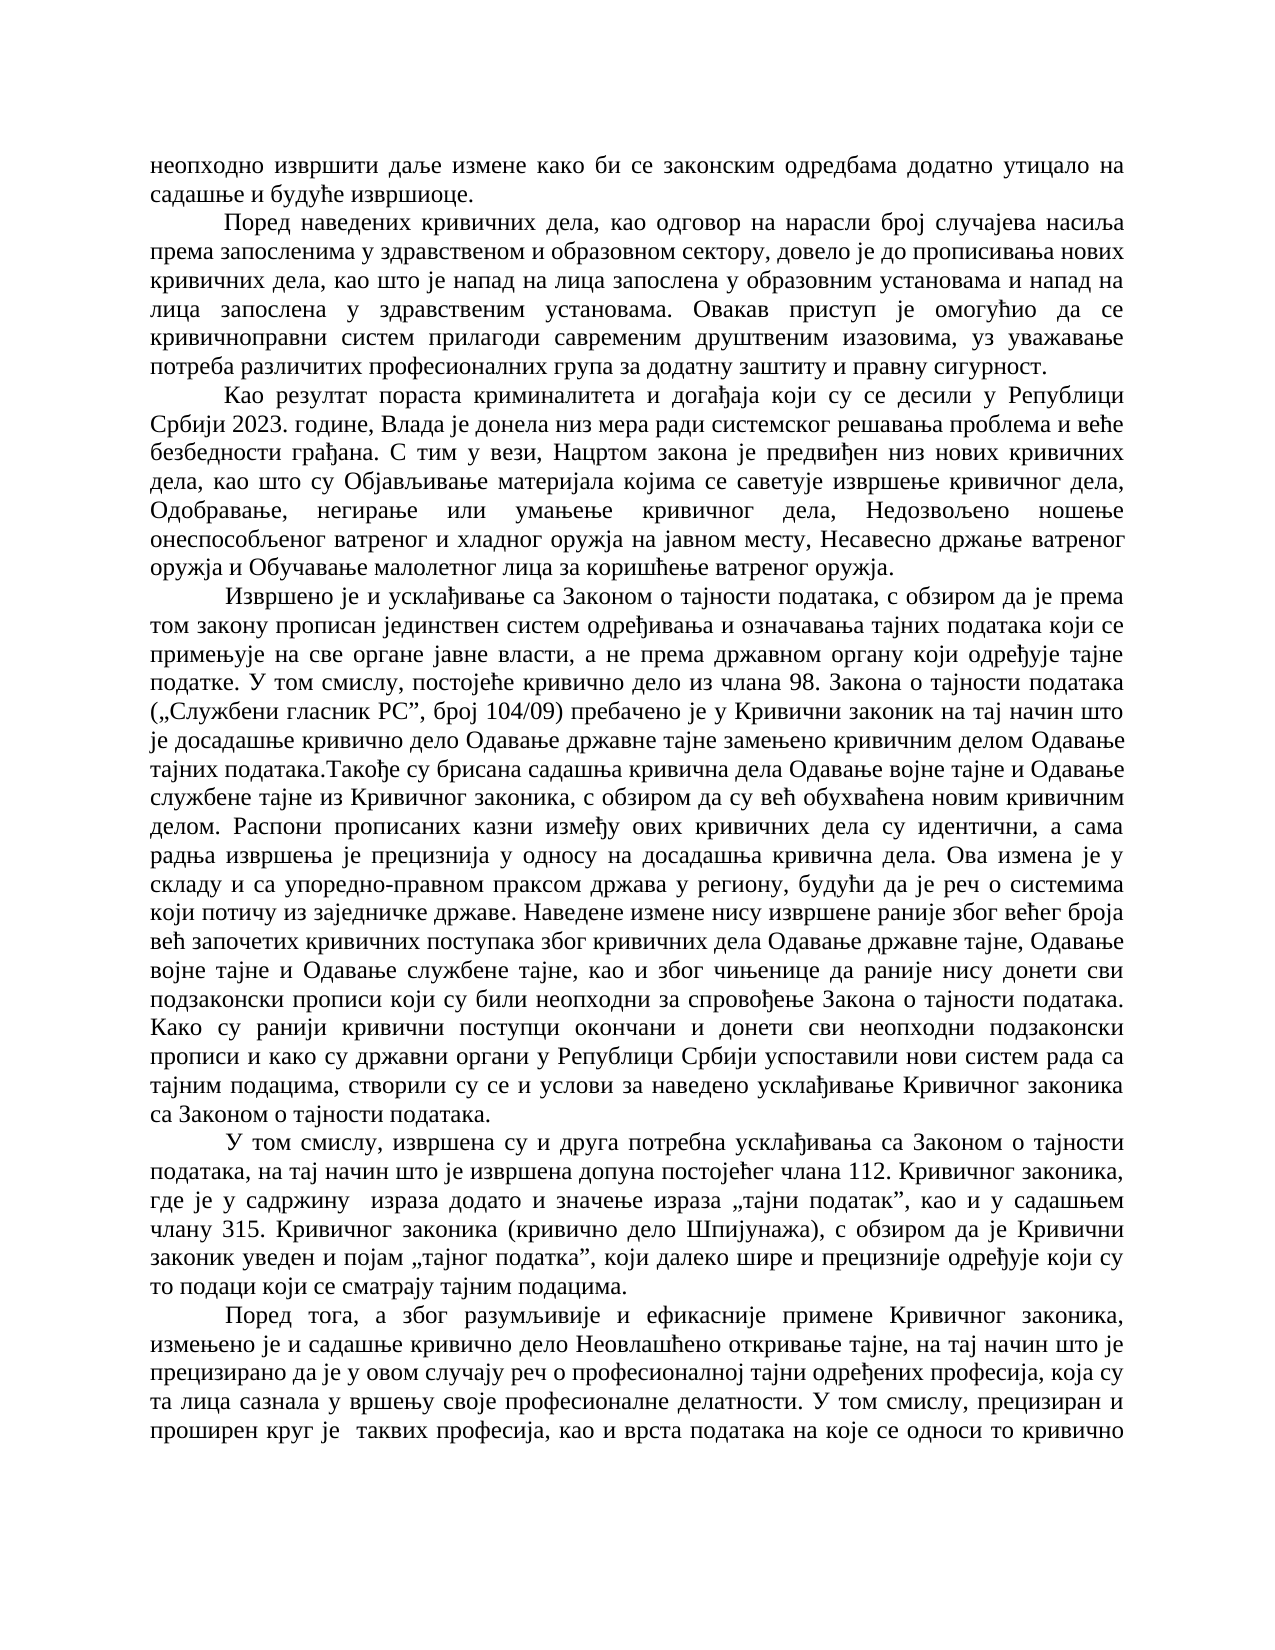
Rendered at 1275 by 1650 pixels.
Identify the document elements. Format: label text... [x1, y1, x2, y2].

text Извршено је и усклађивање са Законом о тајности података, с обзиром да је према том закону прописан јединствен систем одређивања и означавања тајних података који се примењује на све органе јавне власти, а не према државном органу који одређује тајне податке. У том смислу, постојеће кривично дело из члана 98. Закона о тајности података („Службени гласник РС”, број 104/09) пребачено је у Кривични законик на тај начин што је досадашње кривично дело Одавање државне тајне замењено кривичним делом Одавање тајних података.Такође су брисана садашња кривична дела Одавање војне тајне и Одавање службене тајне из Кривичног законика, с обзиром да су већ обухваћена новим кривичним делом. Распони прописаних казни између ових кривичних дела су идентични, а сама радња извршења је прецизнија у односу на досадашња кривична дела. Ова измена је у складу и са упоредно-правном праксом држава у региону, будући да је реч о системима који потичу из заједничке државе. Наведене измене нису извршене раније због већег броја већ започетих кривичних поступака због кривичних дела Одавање државне тајне, Одавање војне тајне и Одавање службене тајне, као и због чињенице да раније нису донети сви подзаконски прописи који су били неопходни за спровођење Закона о тајности података. Како су ранији кривични поступци окончани и донети сви неопходни подзаконски прописи и како су државни органи у Републици Србији успоставили нови систем рада са тајним подацима, створили су се и услови за наведено усклађивање Кривичног законика са Законом о тајности података. [150, 581, 1125, 1127]
text У том смислу, извршена су и друга потребна усклађивања са Законом о тајности података, на тај начин што је извршена допуна постојећег члана 112. Кривичног законика, где је у садржину израза додато и значење израза „тајни податак”, као и у садашњем члану 315. Кривичног законика (кривично дело Шпијунажа), с обзиром да је Кривични законик уведен и појам „тајног податка”, који далеко шире и прецизније одређује који су то подаци који се сматрају тајним подацима. [150, 1127, 1125, 1300]
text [150, 150, 1125, 207]
text Као резултат пораста криминалитета и догађаја који су се десили у Републици Србији 2023. године, Влада је донела низ мера ради системског решавања проблема и веће безбедности грађана. С тим у вези, Нацртом закона је предвиђен низ нових кривичних дела, као што су Објављивање материјала којима се саветује извршење кривичног дела, Одобравање, негирање или умањење кривичног дела, Недозвољено ношење онеспособљеног ватреног и хладног оружја на јавном месту, Несавесно држање ватреног оружја и Обучавање малолетног лица за коришћење ватреног оружја. [150, 380, 1125, 581]
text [150, 1300, 1125, 1444]
text Поред наведених кривичних дела, као одговор на нарасли број случајева насиља према запосленима у здравственом и образовном сектору, довело је до прописивања нових кривичних дела, као што је напад на лица запослена у образовним установама и напад на лица запослена у здравственим установама. Овакав приступ је омогућио да се кривичноправни систем прилагоди савременим друштвеним изазовима, уз уважавање потреба различитих професионалних група за додатну заштиту и правну сигурност. [150, 207, 1125, 380]
